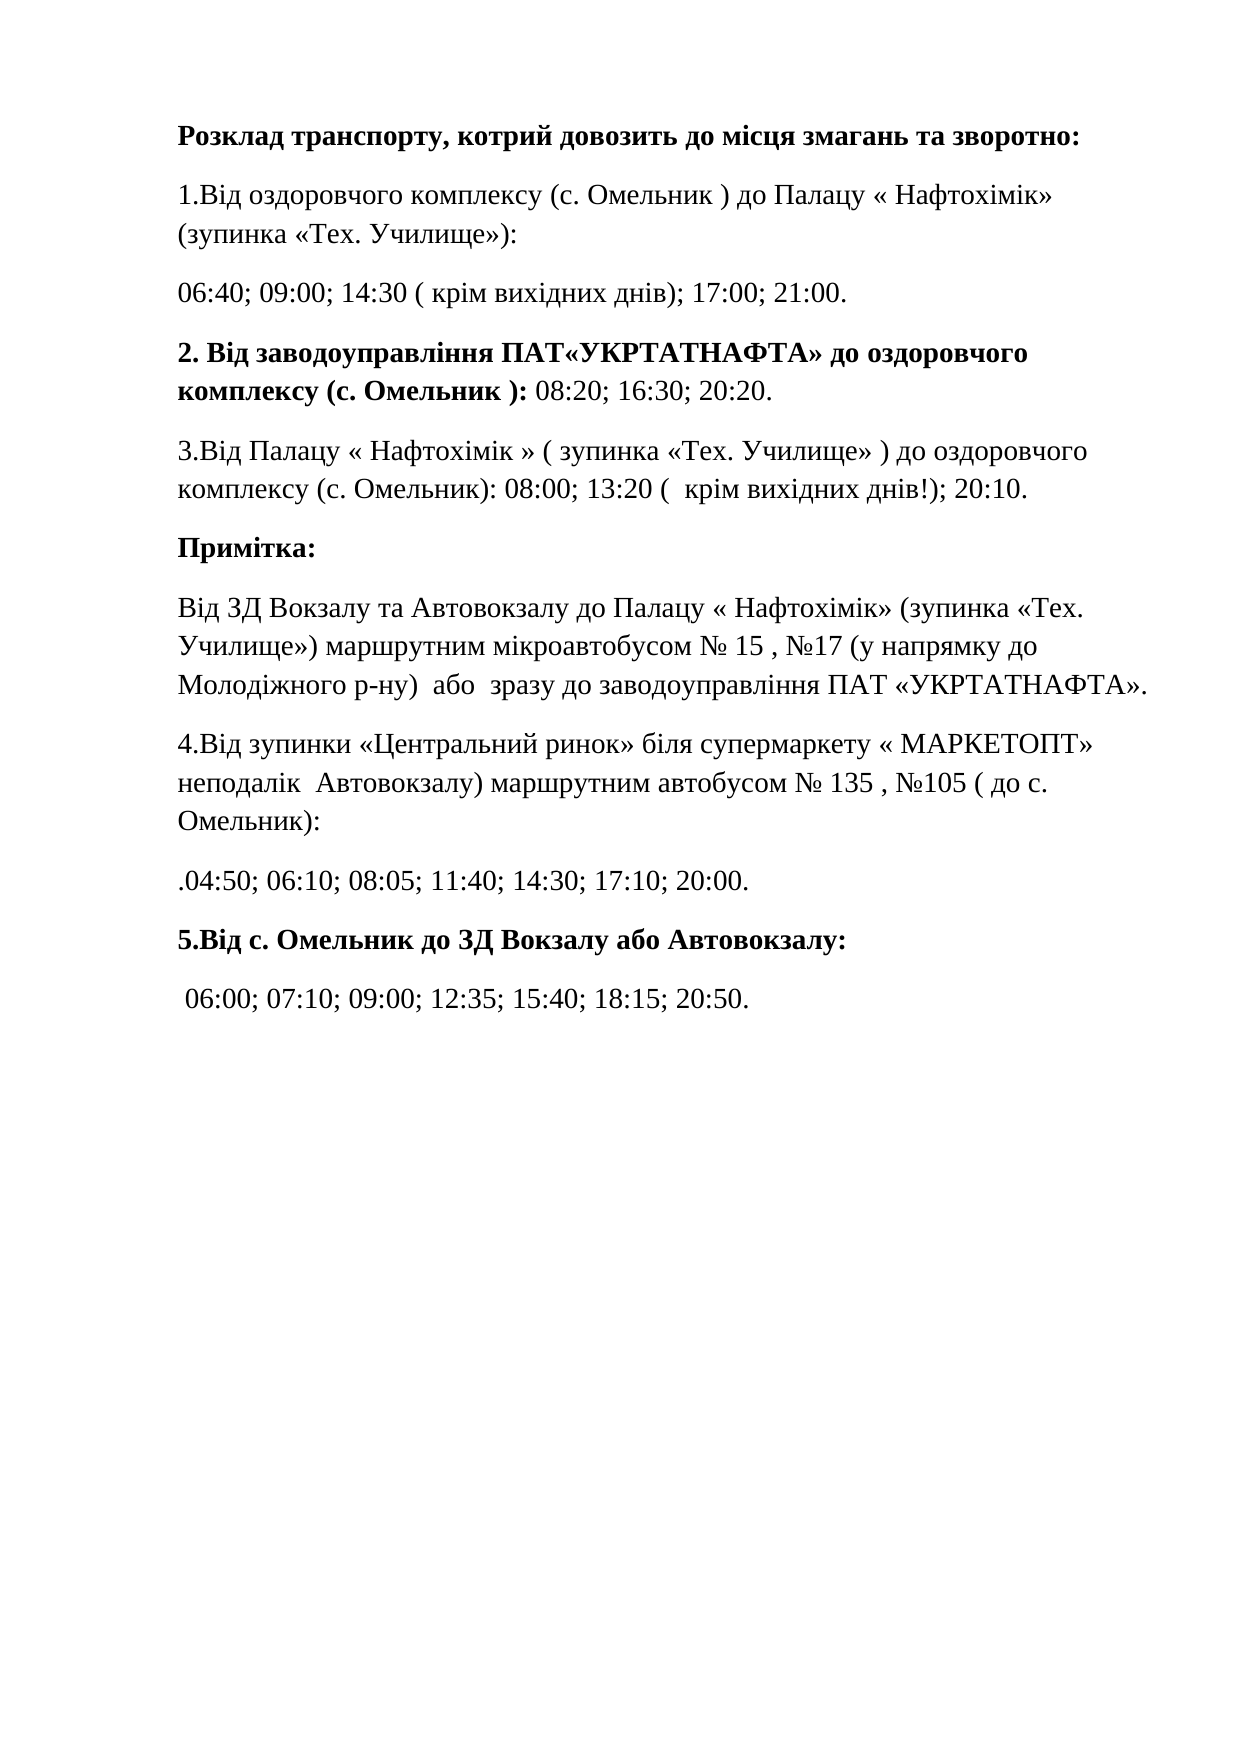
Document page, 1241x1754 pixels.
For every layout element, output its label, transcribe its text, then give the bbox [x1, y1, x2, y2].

text 06:40; 09:00; 14:30 ( крім вихідних днів); 17:00; 21:00. [177, 275, 1152, 309]
text Розклад транспорту, котрий довозить до місця змагань та зворотно: [177, 118, 1152, 152]
text 4.Від зупинки «Центральний ринок» біля супермаркету « МАРКЕТОПТ» неподалік Автовокзалу) маршрутним автобусом № 135 , №105 ( до с. Омельник): [177, 726, 1152, 837]
text 3.Від Палацу « Нафтохімік » ( зупинка «Тех. Училище» ) до оздоровчого комплексу (с. Омельник): 08:00; 13:20 ( крім вихідних днів!); 20:10. [177, 433, 1152, 505]
text 2. Від заводоуправління ПАТ«УКРТАТНАФТА» до оздоровчого комплексу (с. Омельник ): 08:20; 16:30; 20:20. [177, 335, 1152, 407]
text .04:50; 06:10; 08:05; 11:40; 14:30; 17:10; 20:00. [177, 863, 1152, 896]
text Від ЗД Вокзалу та Автовокзалу до Палацу « Нафтохімік» (зупинка «Тех. Училище») маршрутним мікроавтобусом № 15 , №17 (у напрямку до Молодіжного р-ну) або зразу до заводоуправління ПАТ «УКРТАТНАФТА». [177, 590, 1152, 701]
text 1.Від оздоровчого комплексу (с. Омельник ) до Палацу « Нафтохімік» (зупинка «Тех. Училище»): [177, 177, 1152, 249]
text 5.Від с. Омельник до ЗД Вокзалу або Автовокзалу: [177, 922, 1152, 956]
text Примітка: [177, 531, 1152, 564]
text 06:00; 07:10; 09:00; 12:35; 15:40; 18:15; 20:50. [177, 982, 1152, 1015]
